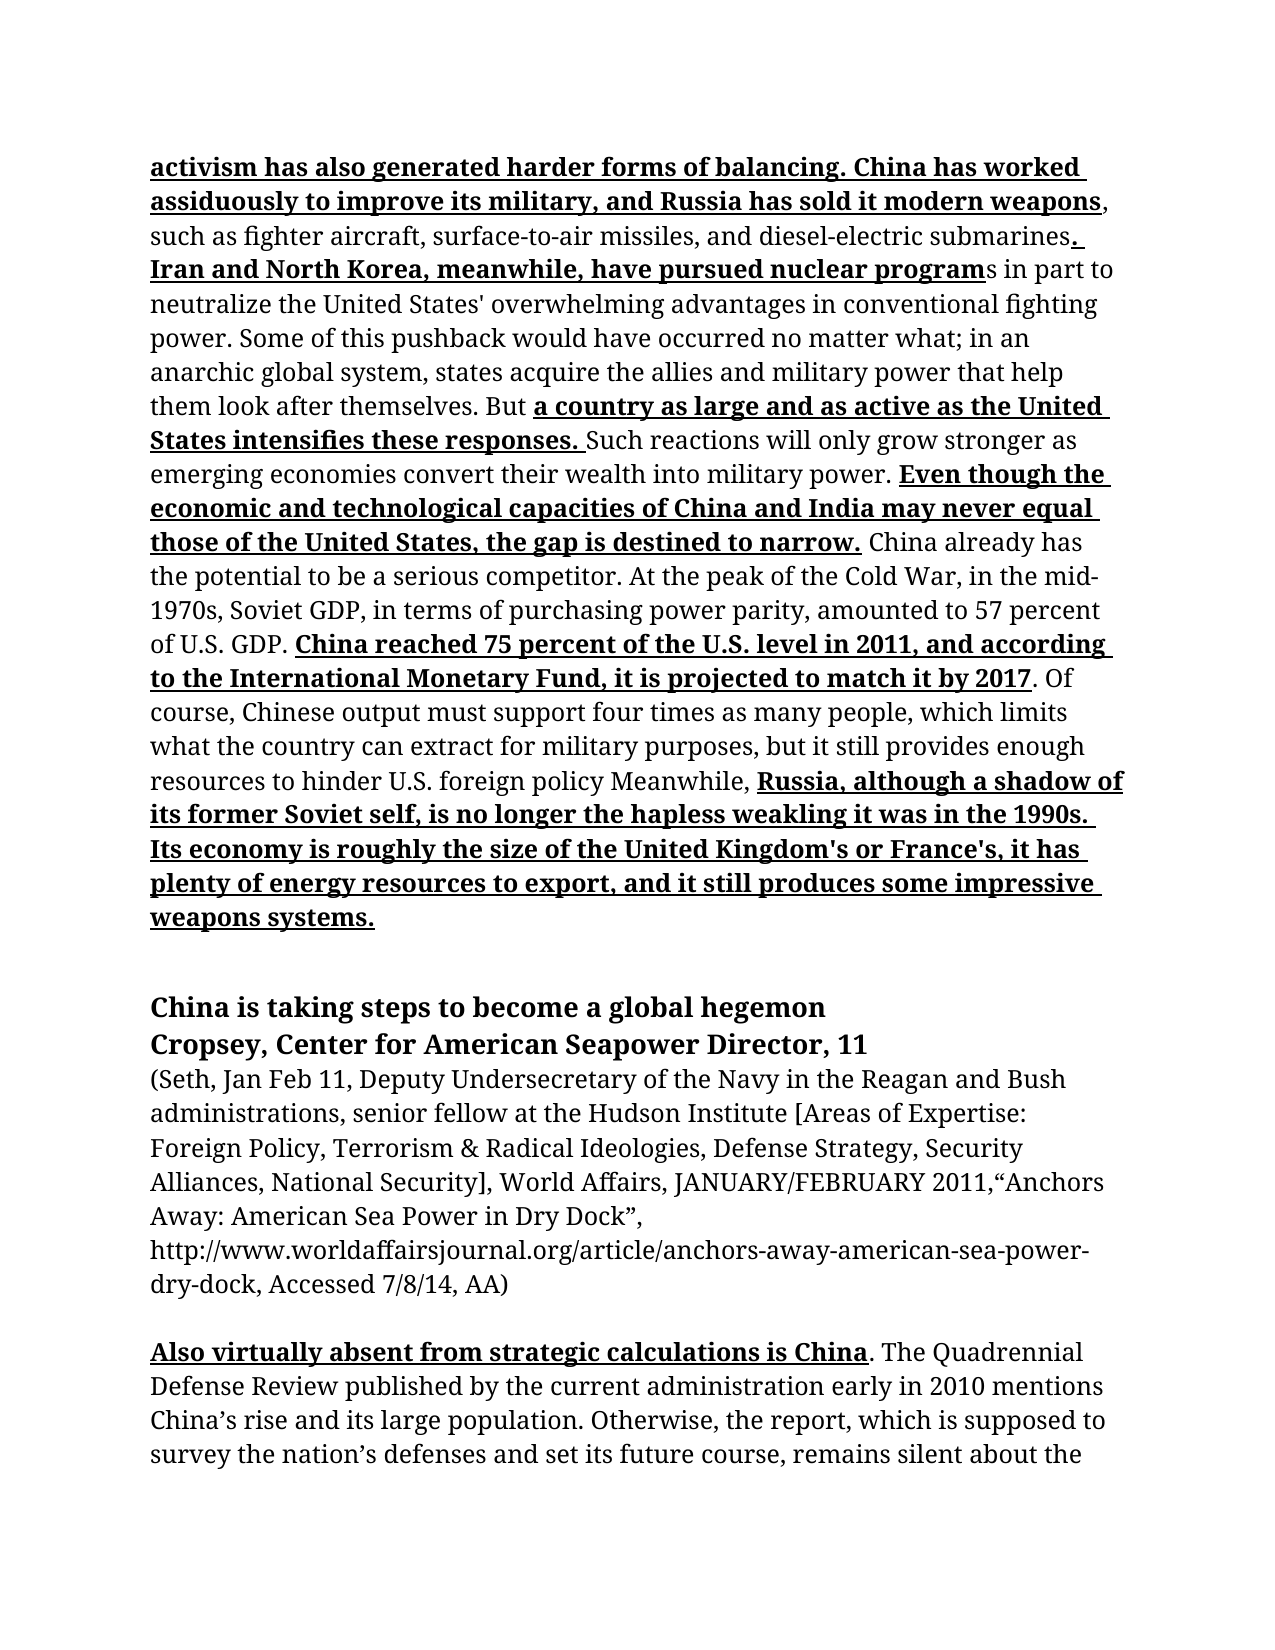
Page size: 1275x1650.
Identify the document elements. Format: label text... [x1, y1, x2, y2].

text (Seth, Jan Feb 11, Deputy Undersecretary of the Navy in the Reagan and Bush administrations, senior fellow at the Hudson Institute [Areas of Expertise: Foreign Policy, Terrorism & Radical Ideologies, Defense Strategy, Security Alliances, National Security], World Affairs, JANUARY/FEBRUARY 2011,“Anchors Away: American Sea Power in Dry Dock”, http://www.worldaffairsjournal.org/article/anchors-away-american-sea-power-dry-dock, Accessed 7/8/14, AA) [150, 1062, 1125, 1301]
text Cropsey, Center for American Seapower Director, 11 [150, 1025, 1125, 1062]
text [150, 1334, 1125, 1471]
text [150, 150, 1125, 933]
subtitle China is taking steps to become a global hegemon [150, 988, 1125, 1025]
